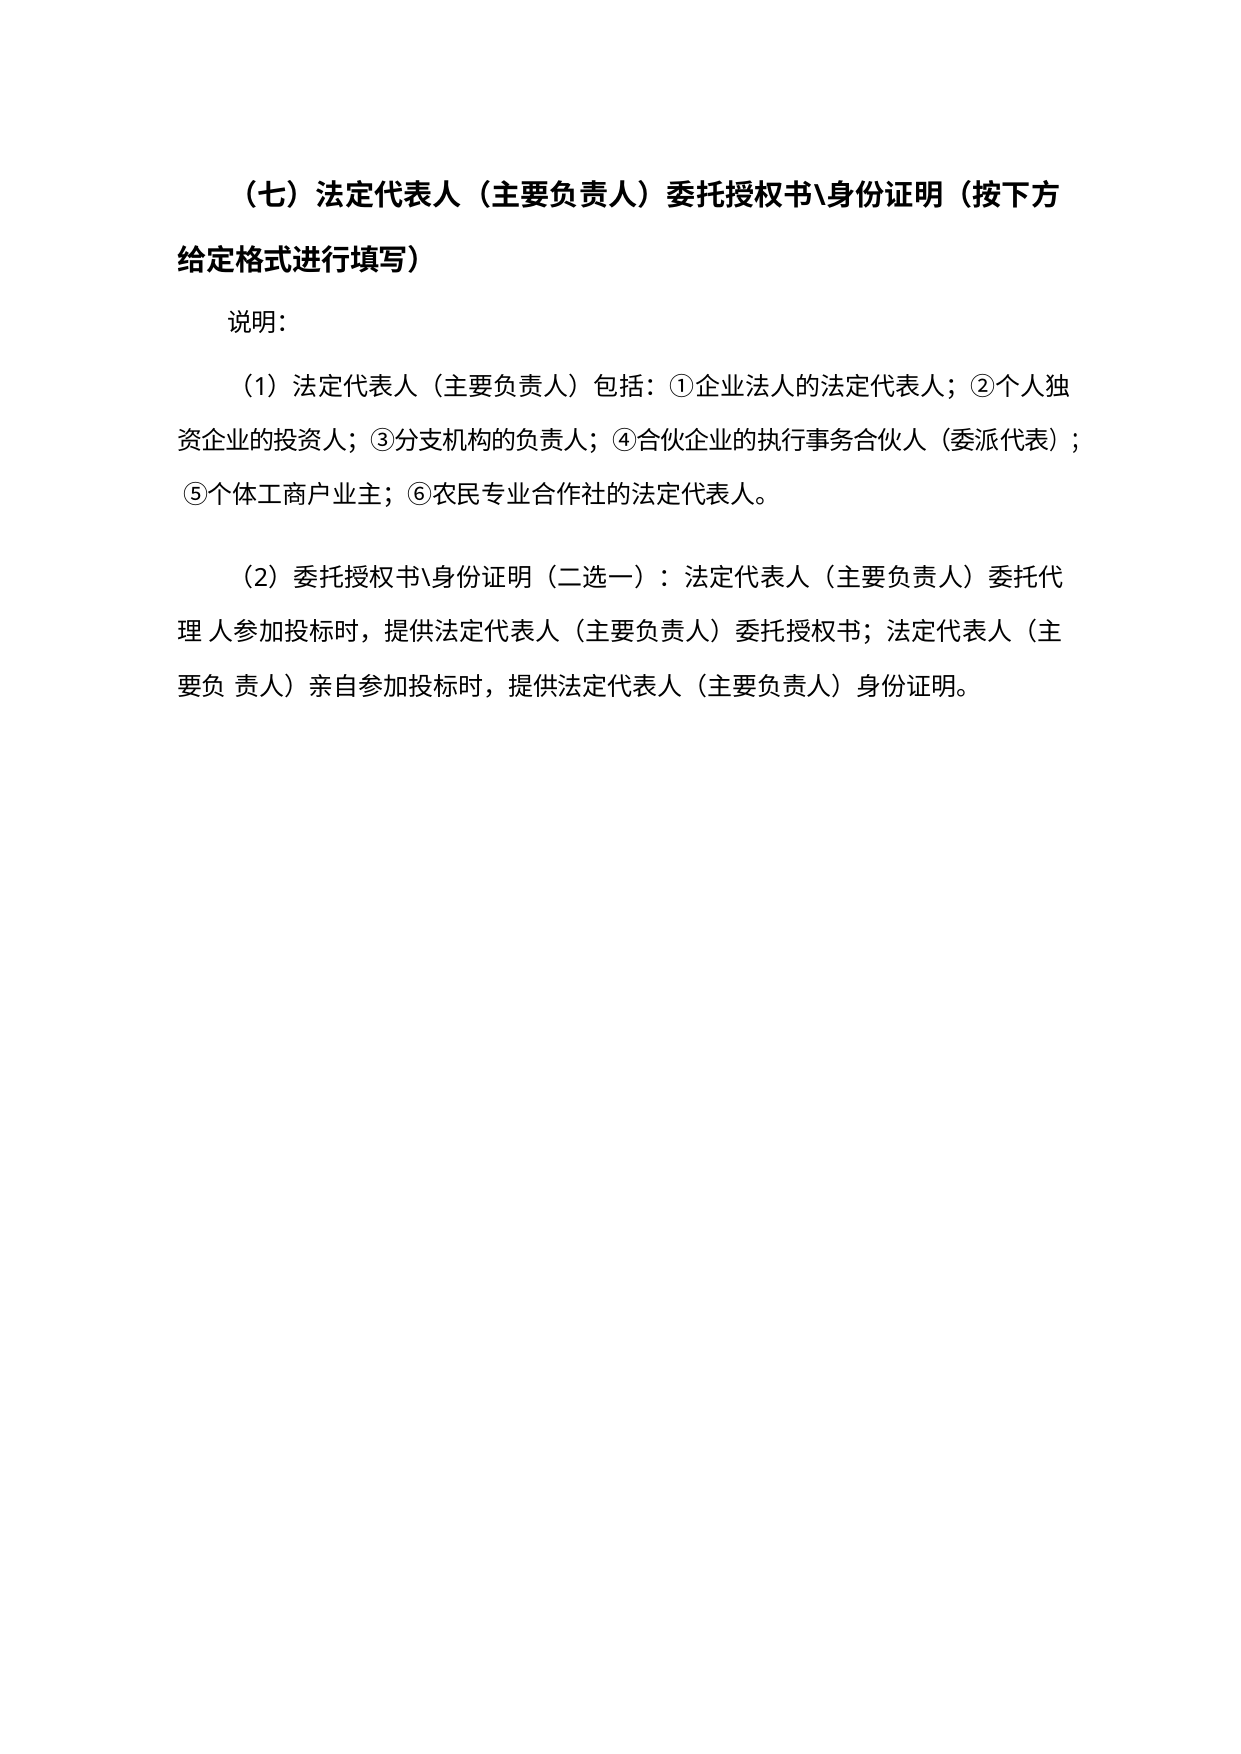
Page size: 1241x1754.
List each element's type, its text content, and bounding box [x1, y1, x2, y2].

text （七）法定代表人（主要负责人）委托授权书\身份证明（按下方 给定格式进行填写） [177, 172, 1061, 279]
text 说明： [227, 305, 1070, 338]
text （2）委托授权书\身份证明（二选一）：法定代表人（主要负责人）委托代理 人参加投标时，提供法定代表人（主要负责人）委托授权书；法定代表人（主要负 责人）亲自参加投标时，提供法定代表人（主要负责人）身份证明。 [177, 557, 1064, 702]
text （1）法定代表人（主要负责人）包括：①企业法人的法定代表人；②个人独 资企业的投资人；③分支机构的负责人；④合伙企业的执行事务合伙人（委派代表）； ⑤个体工商户业主；⑥农民专业合作社的法定代表人。 [177, 367, 1070, 511]
